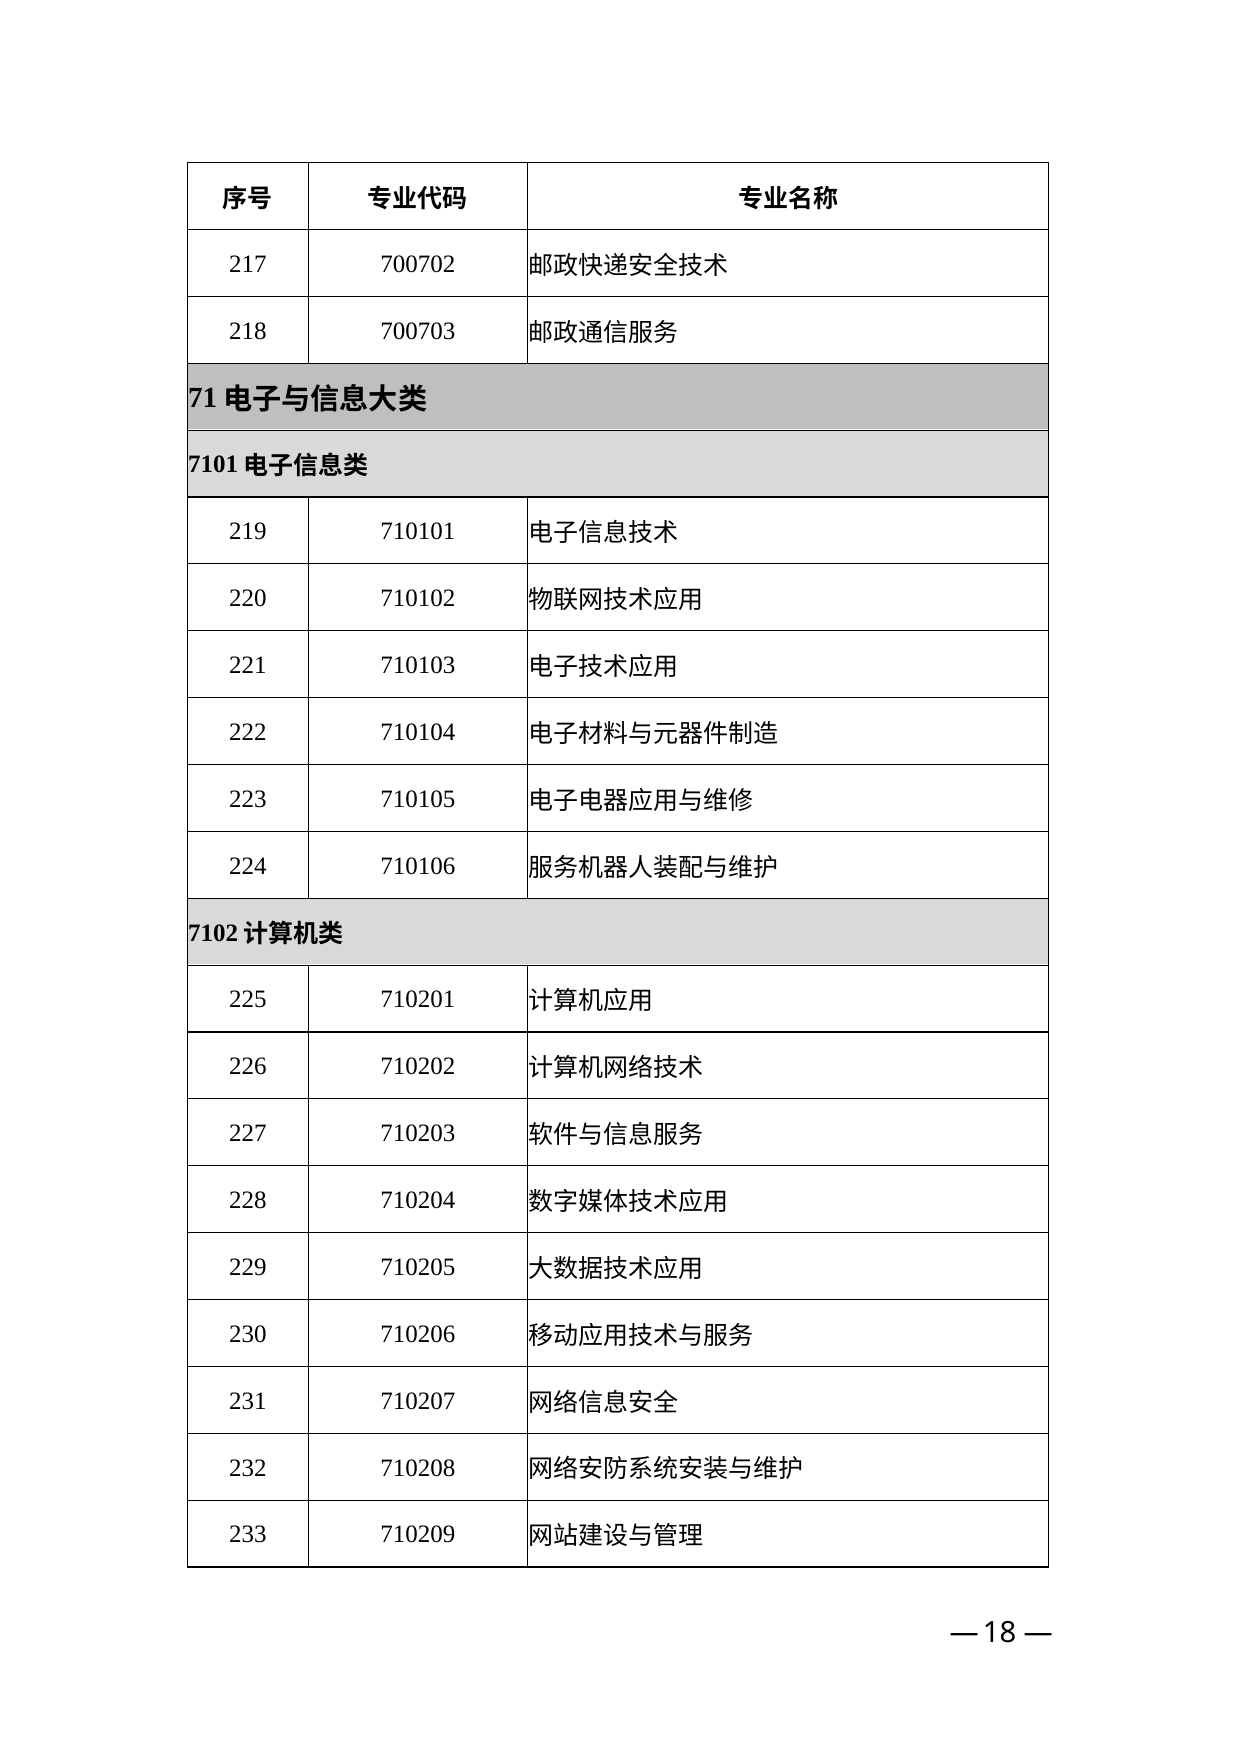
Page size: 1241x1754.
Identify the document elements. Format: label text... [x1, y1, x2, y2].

table_cell 227 [188, 1099, 308, 1165]
table_cell 数字媒体技术应用 [528, 1166, 1048, 1232]
table_cell 710103 [309, 631, 527, 697]
table_cell 230 [188, 1300, 308, 1366]
table_cell 710204 [309, 1166, 527, 1232]
table_cell 231 [188, 1367, 308, 1433]
table_cell 计算机应用 [528, 966, 1048, 1031]
table_cell 710207 [309, 1367, 527, 1433]
table_cell 71电子与信息大类 [188, 364, 1048, 429]
table_cell 网络安防系统安装与维护 [528, 1434, 1048, 1499]
table_cell 物联网技术应用 [528, 564, 1048, 630]
table_cell 218 [188, 297, 308, 363]
table_cell 710104 [309, 698, 527, 764]
table_cell 网站建设与管理 [528, 1501, 1048, 1566]
table_cell 电子电器应用与维修 [528, 765, 1048, 831]
table_header 专业名称 [528, 163, 1048, 229]
table_cell 7101电子信息类 [188, 431, 1048, 496]
table_cell 217 [188, 230, 308, 296]
table_cell 710202 [309, 1033, 527, 1098]
table_cell 电子材料与元器件制造 [528, 698, 1048, 764]
table_cell 226 [188, 1033, 308, 1098]
table_cell 电子信息技术 [528, 498, 1048, 563]
table_cell 710201 [309, 966, 527, 1031]
table_cell 网络信息安全 [528, 1367, 1048, 1433]
table_cell 220 [188, 564, 308, 630]
table_cell 710106 [309, 832, 527, 898]
table_cell 7102计算机类 [188, 899, 1048, 964]
table_cell 219 [188, 498, 308, 563]
table_cell 233 [188, 1501, 308, 1566]
table_cell 232 [188, 1434, 308, 1499]
table_cell 软件与信息服务 [528, 1099, 1048, 1165]
table_cell 710105 [309, 765, 527, 831]
table_header 序号 [188, 163, 308, 229]
table_cell 700703 [309, 297, 527, 363]
table_cell 710203 [309, 1099, 527, 1165]
table_cell 221 [188, 631, 308, 697]
table_cell 邮政通信服务 [528, 297, 1048, 363]
table_cell 710206 [309, 1300, 527, 1366]
table_cell 电子技术应用 [528, 631, 1048, 697]
table_cell 710209 [309, 1501, 527, 1566]
table_cell 710208 [309, 1434, 527, 1499]
table_cell 邮政快递安全技术 [528, 230, 1048, 296]
table_cell 710102 [309, 564, 527, 630]
table_header 专业代码 [309, 163, 527, 229]
table_cell 700702 [309, 230, 527, 296]
table_cell 229 [188, 1233, 308, 1299]
table_cell 228 [188, 1166, 308, 1232]
table_cell 大数据技术应用 [528, 1233, 1048, 1299]
table_cell 224 [188, 832, 308, 898]
table_cell 225 [188, 966, 308, 1031]
table_cell 计算机网络技术 [528, 1033, 1048, 1098]
table_cell 服务机器人装配与维护 [528, 832, 1048, 898]
table_cell 710205 [309, 1233, 527, 1299]
table_cell 移动应用技术与服务 [528, 1300, 1048, 1366]
table_cell 710101 [309, 498, 527, 563]
table_cell 222 [188, 698, 308, 764]
table_cell 223 [188, 765, 308, 831]
